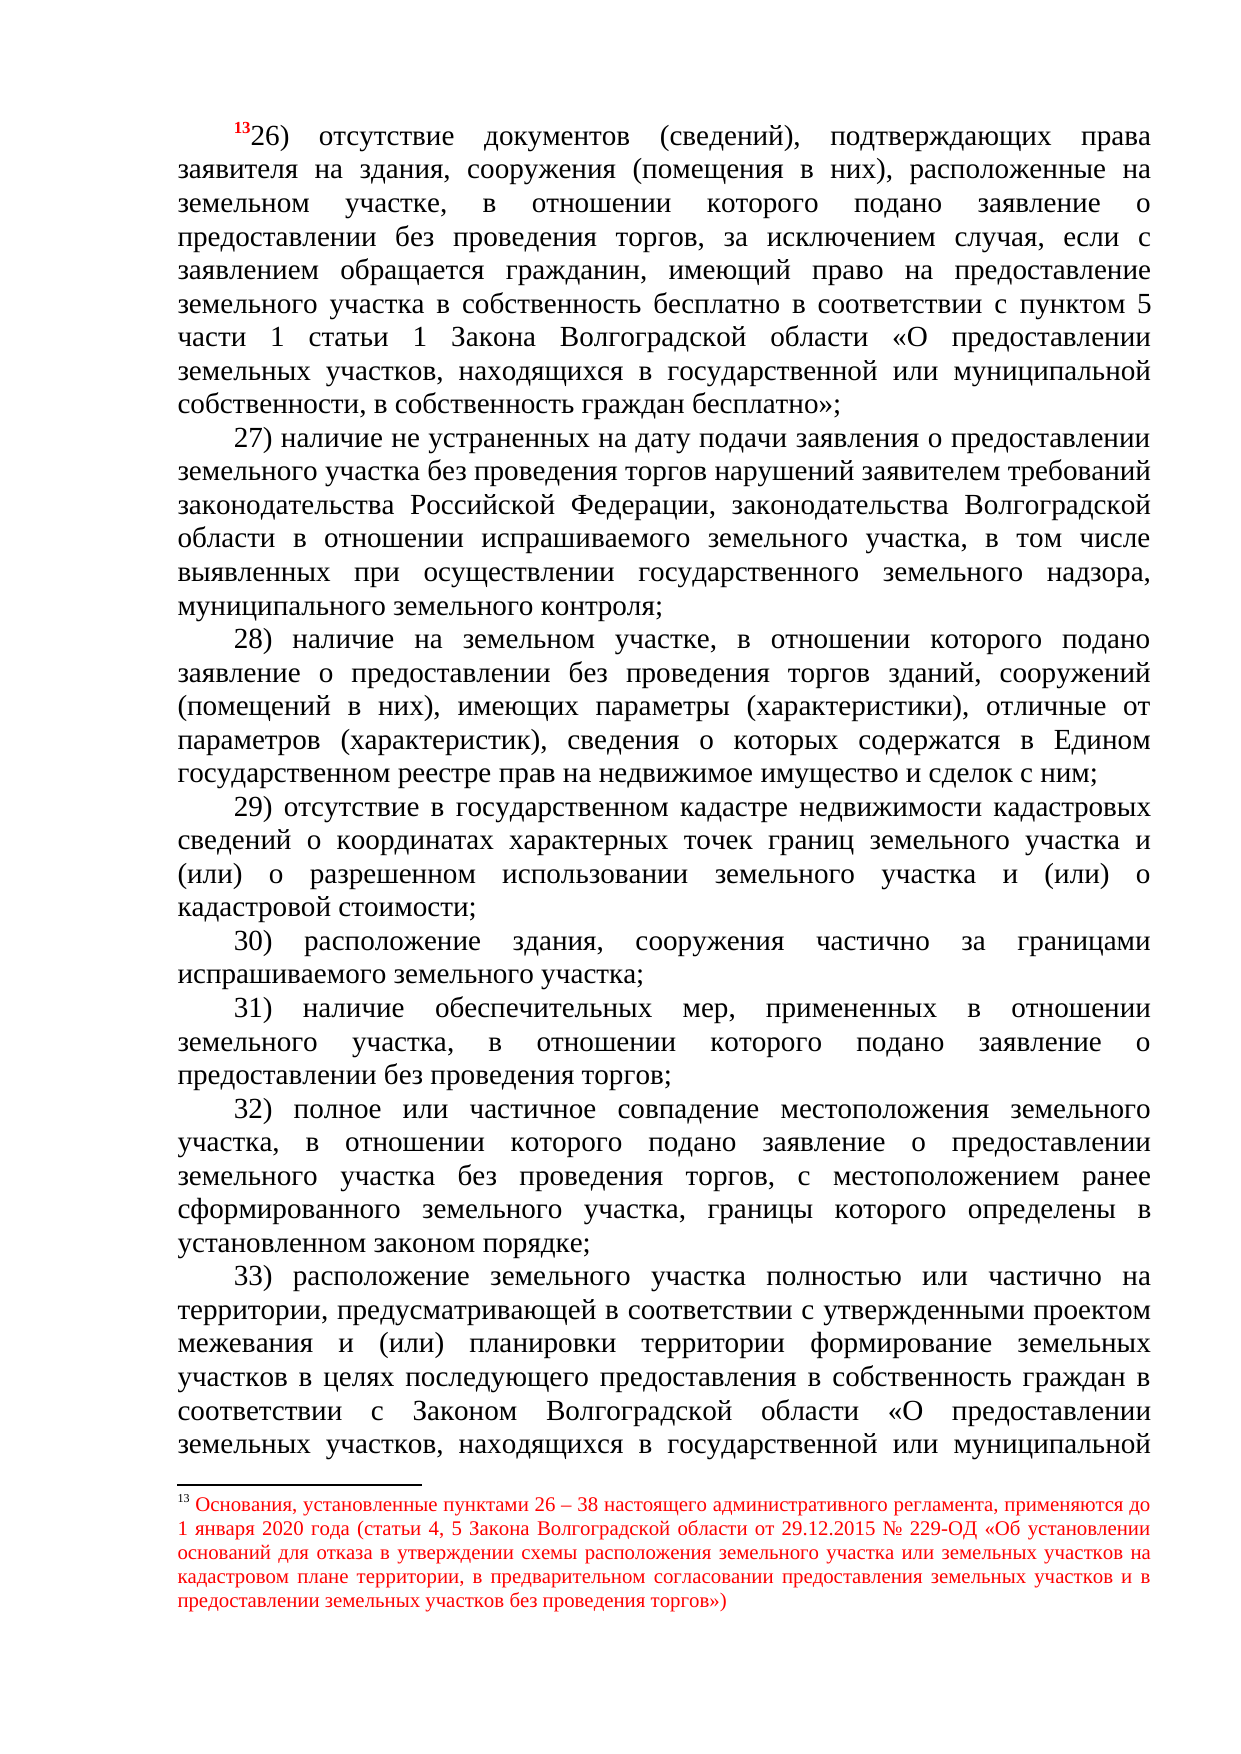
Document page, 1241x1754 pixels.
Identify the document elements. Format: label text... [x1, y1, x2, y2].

text 27) наличие не устраненных на дату подачи заявления о предоставлении земельного участка без проведения торгов нарушений заявителем требований законодательства Российской Федерации, законодательства Волгоградской области в отношении испрашиваемого земельного участка, в том числе выявленных при осуществлении государственного земельного надзора, муниципального земельного контроля; [177, 420, 1152, 621]
text 29) отсутствие в государственном кадастре недвижимости кадастровых сведений о координатах характерных точек границ земельного участка и (или) о разрешенном использовании земельного участка и (или) о кадастровой стоимости; [177, 789, 1152, 923]
text 28) наличие на земельном участке, в отношении которого подано заявление о предоставлении без проведения торгов зданий, сооружений (помещений в них), имеющих параметры (характеристики), отличные от параметров (характеристик), сведения о которых содержатся в Едином государственном реестре прав на недвижимое имущество и сделок с ним; [177, 621, 1152, 789]
text 32) полное или частичное совпадение местоположения земельного участка, в отношении которого подано заявление о предоставлении земельного участка без проведения торгов, с местоположением ранее сформированного земельного участка, границы которого определены в установленном законом порядке; [177, 1091, 1152, 1258]
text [177, 1258, 1152, 1460]
text 30) расположение здания, сооружения частично за границами испрашиваемого земельного участка; [177, 923, 1152, 990]
text 26) отсутствие документов (сведений), подтверждающих права заявителя на здания, сооружения (помещения в них), расположенные на земельном участке, в отношении которого подано заявление о предоставлении без проведения торгов, за исключением случая, если с заявлением обращается гражданин, имеющий право на предоставление земельного участка в собственность бесплатно в соответствии с пунктом 5 части 1 статьи 1 Закона Волгоградской области «О предоставлении земельных участков, находящихся в государственной или муниципальной собственности, в собственность граждан бесплатно»; [177, 118, 1152, 420]
text 31) наличие обеспечительных мер, примененных в отношении земельного участка, в отношении которого подано заявление о предоставлении без проведения торгов; [177, 990, 1152, 1091]
